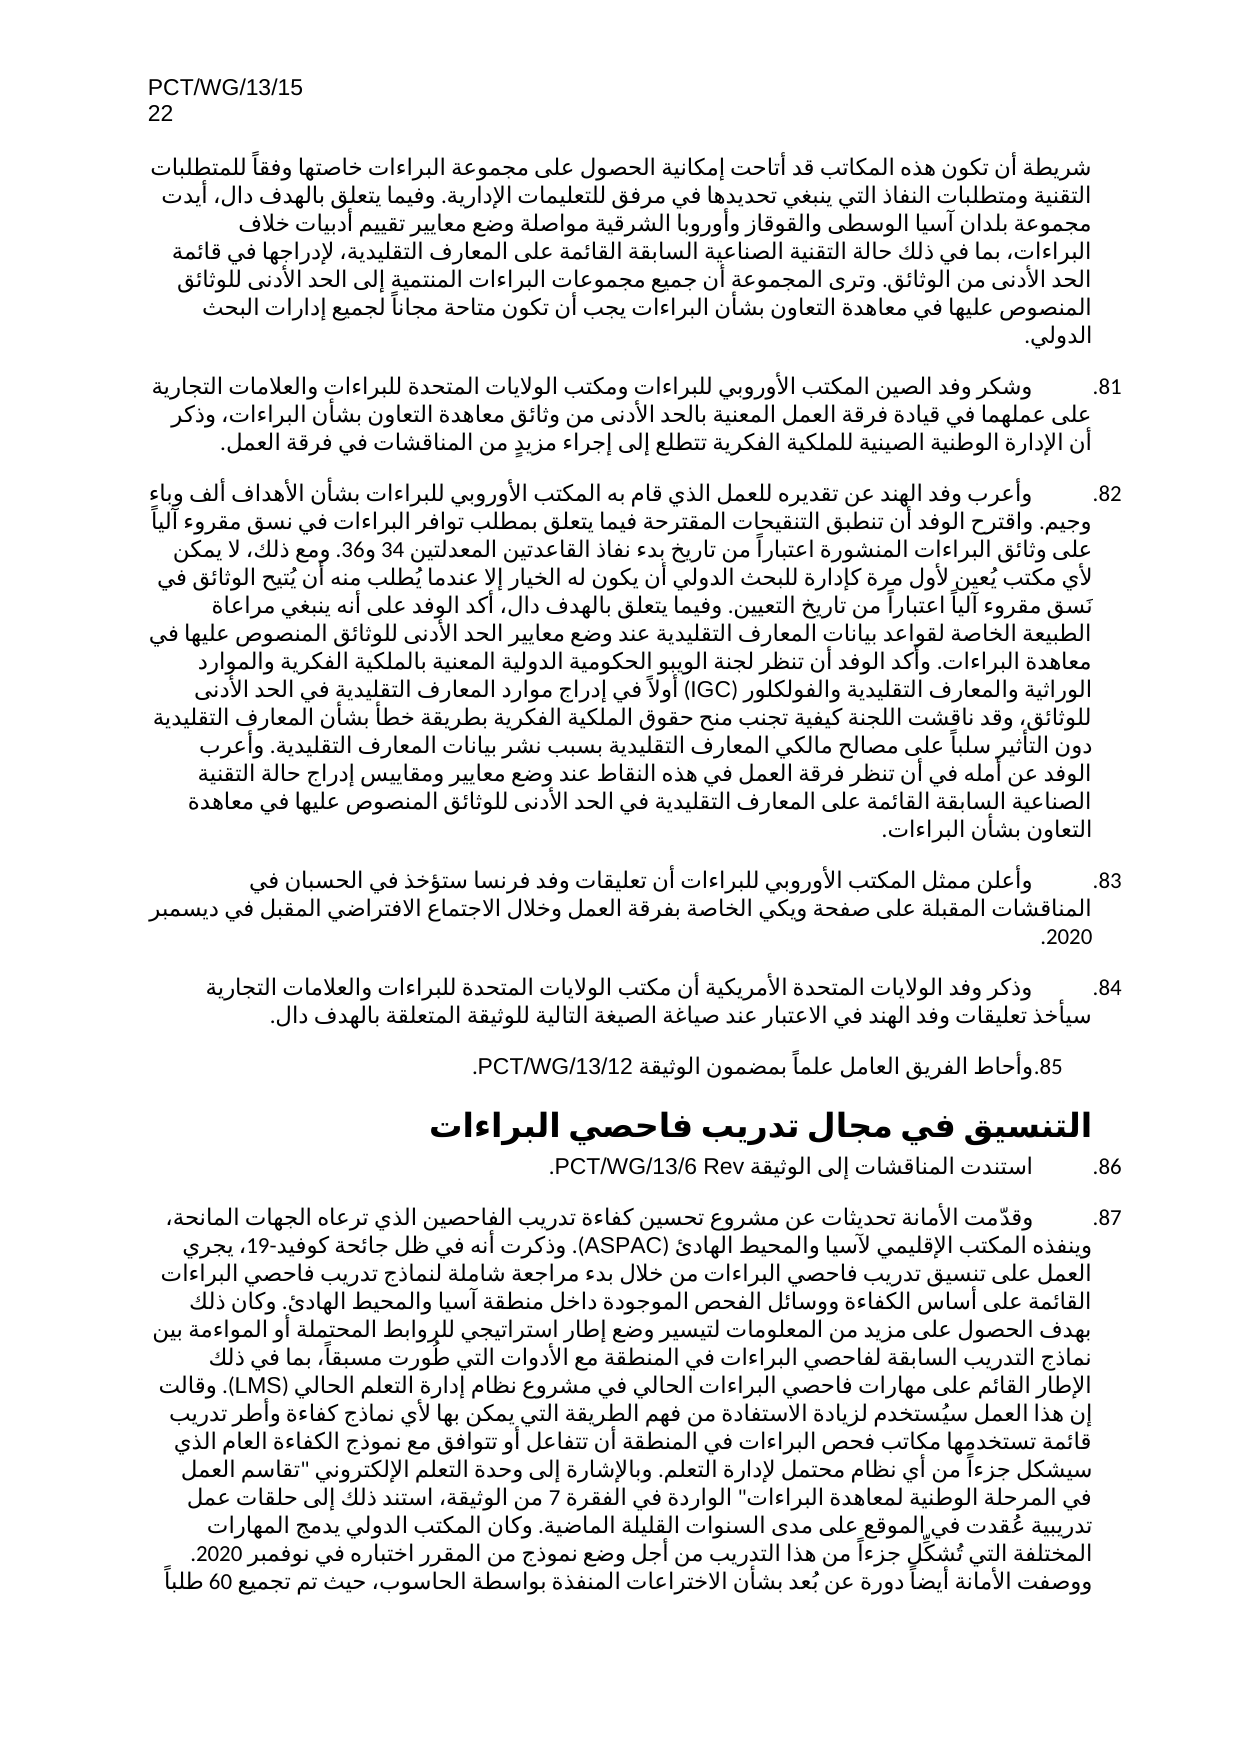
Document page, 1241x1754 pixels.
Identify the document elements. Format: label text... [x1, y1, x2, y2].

text وشكر وفد الصين المكتب الأوروبي للبراءات ومكتب الولايات المتحدة للبراءات والعلامات التجارية على عملهما في قيادة فرقة العمل المعنية بالحد الأدنى من وثائق معاهدة التعاون بشأن البراءات، وذكر أن الإدارة الوطنية الصينية للملكية الفكرية تتطلع إلى إجراء مزيدٍ من المناقشات في فرقة العمل. [148, 372, 1092, 456]
text وأعرب وفد الهند عن تقديره للعمل الذي قام به المكتب الأوروبي للبراءات بشأن الأهداف ألف وباء وجيم. واقترح الوفد أن تنطبق التنقيحات المقترحة فيما يتعلق بمطلب توافر البراءات في نسق مقروء آلياً على وثائق البراءات المنشورة اعتباراً من تاريخ بدء نفاذ القاعدتين المعدلتين 34 و36. ومع ذلك، لا يمكن لأي مكتب يُعين لأول مرة كإدارة للبحث الدولي أن يكون له الخيار إلا عندما يُطلب منه أن يُتيح الوثائق في نَسق مقروء آلياً اعتباراً من تاريخ التعيين. وفيما يتعلق بالهدف دال، أكد الوفد على أنه ينبغي مراعاة الطبيعة الخاصة لقواعد بيانات المعارف التقليدية عند وضع معايير الحد الأدنى للوثائق المنصوص عليها في معاهدة البراءات. وأكد الوفد أن تنظر لجنة الويبو الحكومية الدولية المعنية بالملكية الفكرية والموارد الوراثية والمعارف التقليدية والفولكلور (IGC) أولاً في إدراج موارد المعارف التقليدية في الحد الأدنى للوثائق، وقد ناقشت اللجنة كيفية تجنب منح حقوق الملكية الفكرية بطريقة خطأ بشأن المعارف التقليدية دون التأثير سلباً على مصالح مالكي المعارف التقليدية بسبب نشر بيانات المعارف التقليدية. وأعرب الوفد عن أمله في أن تنظر فرقة العمل في هذه النقاط عند وضع معايير ومقاييس إدراج حالة التقنية الصناعية السابقة القائمة على المعارف التقليدية في الحد الأدنى للوثائق المنصوص عليها في معاهدة التعاون بشأن البراءات. [148, 479, 1092, 843]
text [148, 153, 1092, 349]
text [148, 1203, 1092, 1595]
text وأحاط الفريق العامل علماً بمضمون الوثيقة PCT/WG/13/12. [148, 1052, 1033, 1080]
subtitle التنسيق في مجال تدريب فاحصي البراءات [148, 1105, 1092, 1146]
text وأعلن ممثل المكتب الأوروبي للبراءات أن تعليقات وفد فرنسا ستؤخذ في الحسبان في المناقشات المقبلة على صفحة ويكي الخاصة بفرقة العمل وخلال الاجتماع الافتراضي المقبل في ديسمبر 2020. [148, 866, 1092, 950]
text وذكر وفد الولايات المتحدة الأمريكية أن مكتب الولايات المتحدة للبراءات والعلامات التجارية سيأخذ تعليقات وفد الهند في الاعتبار عند صياغة الصيغة التالية للوثيقة المتعلقة بالهدف دال. [148, 973, 1092, 1029]
text استندت المناقشات إلى الوثيقة PCT/WG/13/6 Rev. [148, 1152, 1092, 1180]
